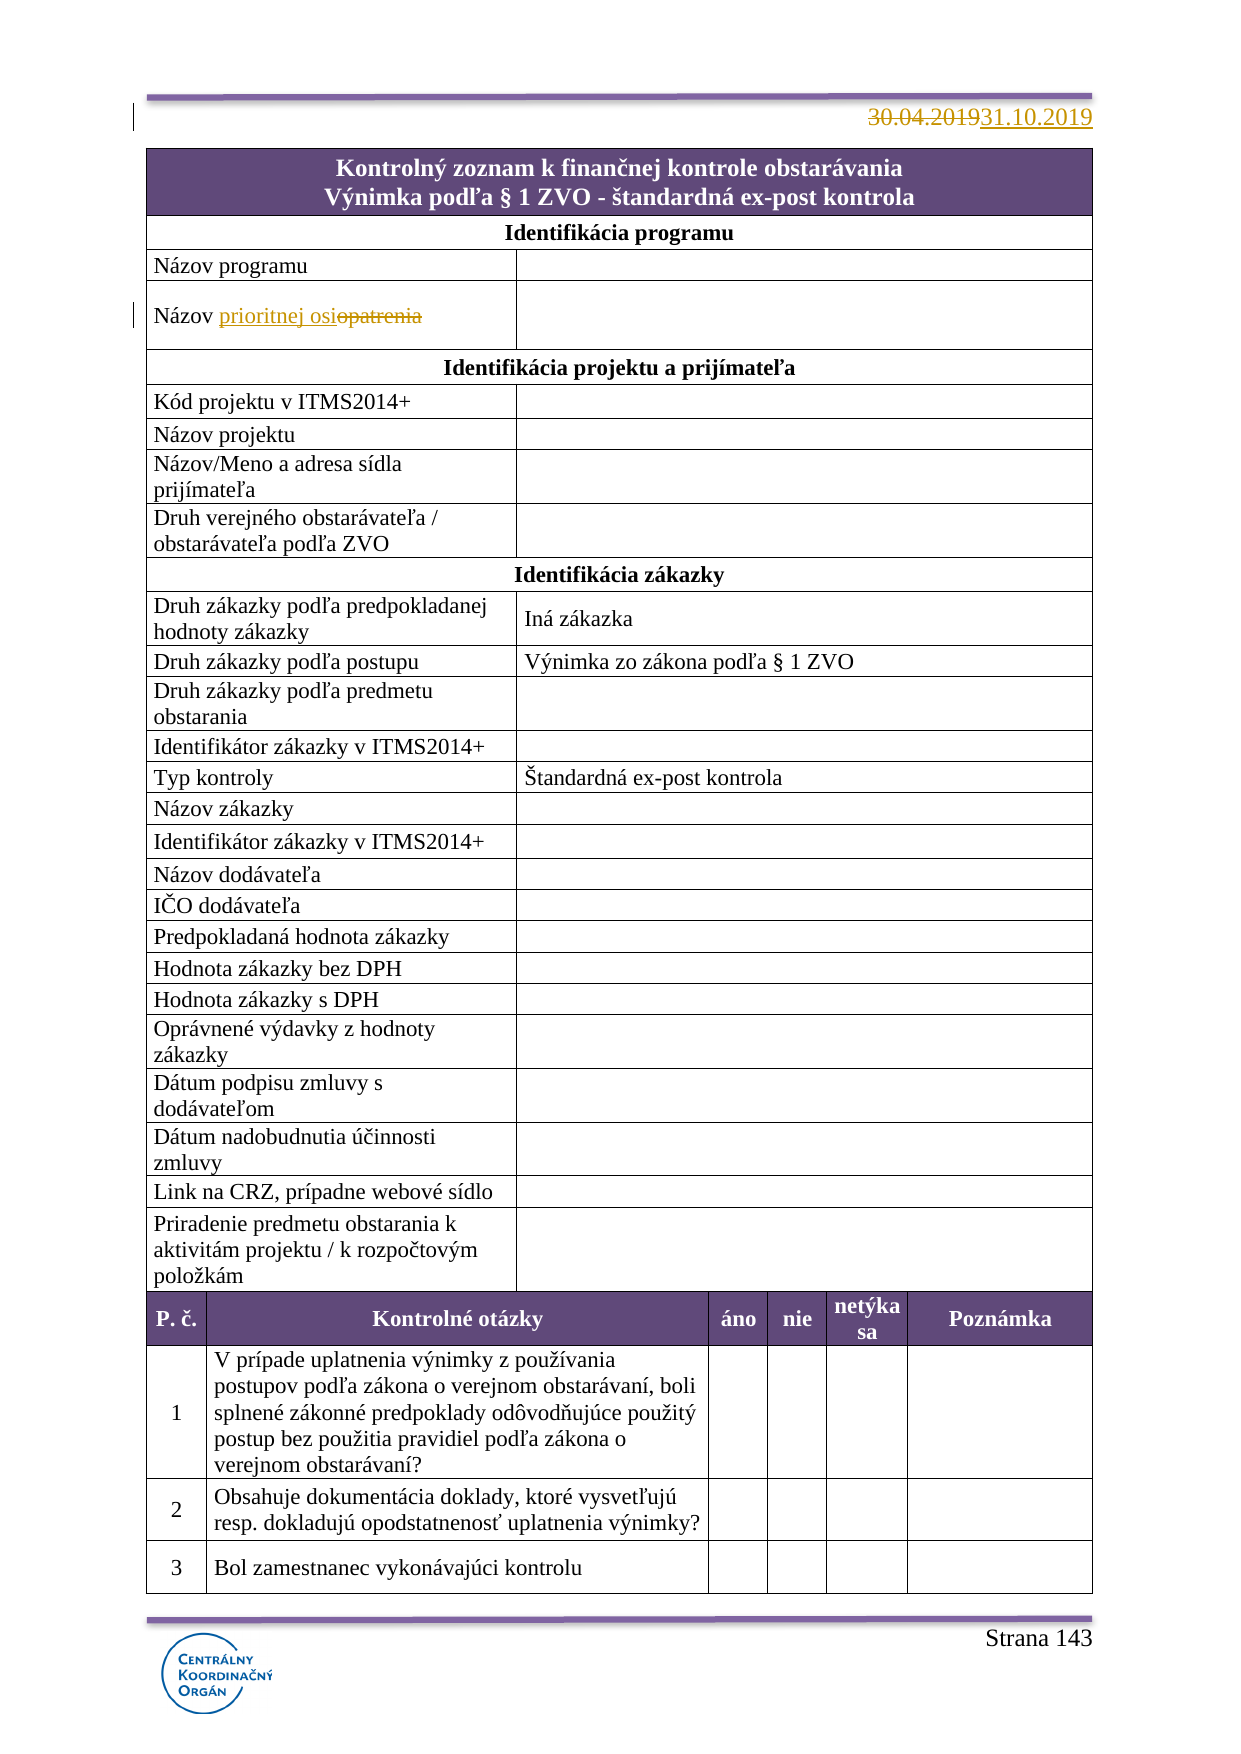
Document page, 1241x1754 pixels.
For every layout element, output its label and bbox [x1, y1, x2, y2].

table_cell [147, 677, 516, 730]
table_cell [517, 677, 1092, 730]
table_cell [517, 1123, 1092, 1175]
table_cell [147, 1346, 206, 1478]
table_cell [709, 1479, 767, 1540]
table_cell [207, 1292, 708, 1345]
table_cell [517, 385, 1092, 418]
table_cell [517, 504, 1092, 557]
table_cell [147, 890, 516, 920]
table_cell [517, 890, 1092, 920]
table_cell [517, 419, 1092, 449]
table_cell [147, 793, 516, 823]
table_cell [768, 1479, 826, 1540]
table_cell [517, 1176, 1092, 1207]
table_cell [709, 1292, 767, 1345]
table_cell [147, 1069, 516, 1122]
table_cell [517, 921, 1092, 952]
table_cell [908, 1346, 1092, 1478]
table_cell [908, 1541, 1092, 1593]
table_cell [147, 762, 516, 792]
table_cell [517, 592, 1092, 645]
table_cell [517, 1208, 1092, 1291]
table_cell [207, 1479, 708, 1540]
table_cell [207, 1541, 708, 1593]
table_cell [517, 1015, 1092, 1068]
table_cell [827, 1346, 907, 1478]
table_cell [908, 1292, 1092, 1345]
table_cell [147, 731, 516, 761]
picture [159, 1631, 272, 1713]
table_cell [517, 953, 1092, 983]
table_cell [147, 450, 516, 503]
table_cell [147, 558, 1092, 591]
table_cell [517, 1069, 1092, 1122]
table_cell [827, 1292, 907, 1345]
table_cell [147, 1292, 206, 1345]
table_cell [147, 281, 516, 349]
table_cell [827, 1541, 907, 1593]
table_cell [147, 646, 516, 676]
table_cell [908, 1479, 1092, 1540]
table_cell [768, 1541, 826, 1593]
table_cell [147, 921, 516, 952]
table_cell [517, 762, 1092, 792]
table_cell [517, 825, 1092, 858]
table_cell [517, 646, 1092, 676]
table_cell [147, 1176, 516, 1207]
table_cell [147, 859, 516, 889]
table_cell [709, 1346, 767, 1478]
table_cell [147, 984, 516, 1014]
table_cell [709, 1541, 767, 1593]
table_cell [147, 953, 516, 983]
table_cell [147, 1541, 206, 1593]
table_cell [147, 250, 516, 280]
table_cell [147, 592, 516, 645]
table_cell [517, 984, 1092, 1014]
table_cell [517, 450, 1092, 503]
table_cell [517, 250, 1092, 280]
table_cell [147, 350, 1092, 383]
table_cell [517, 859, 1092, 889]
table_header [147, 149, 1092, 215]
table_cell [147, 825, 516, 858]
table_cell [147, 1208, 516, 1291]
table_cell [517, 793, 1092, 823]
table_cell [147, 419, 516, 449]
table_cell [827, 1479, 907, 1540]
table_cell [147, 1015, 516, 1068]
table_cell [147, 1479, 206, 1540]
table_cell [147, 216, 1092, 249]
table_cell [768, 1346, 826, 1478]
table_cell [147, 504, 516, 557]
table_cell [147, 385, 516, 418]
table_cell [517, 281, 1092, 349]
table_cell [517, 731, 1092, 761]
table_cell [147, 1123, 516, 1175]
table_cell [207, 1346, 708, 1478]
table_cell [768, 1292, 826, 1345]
